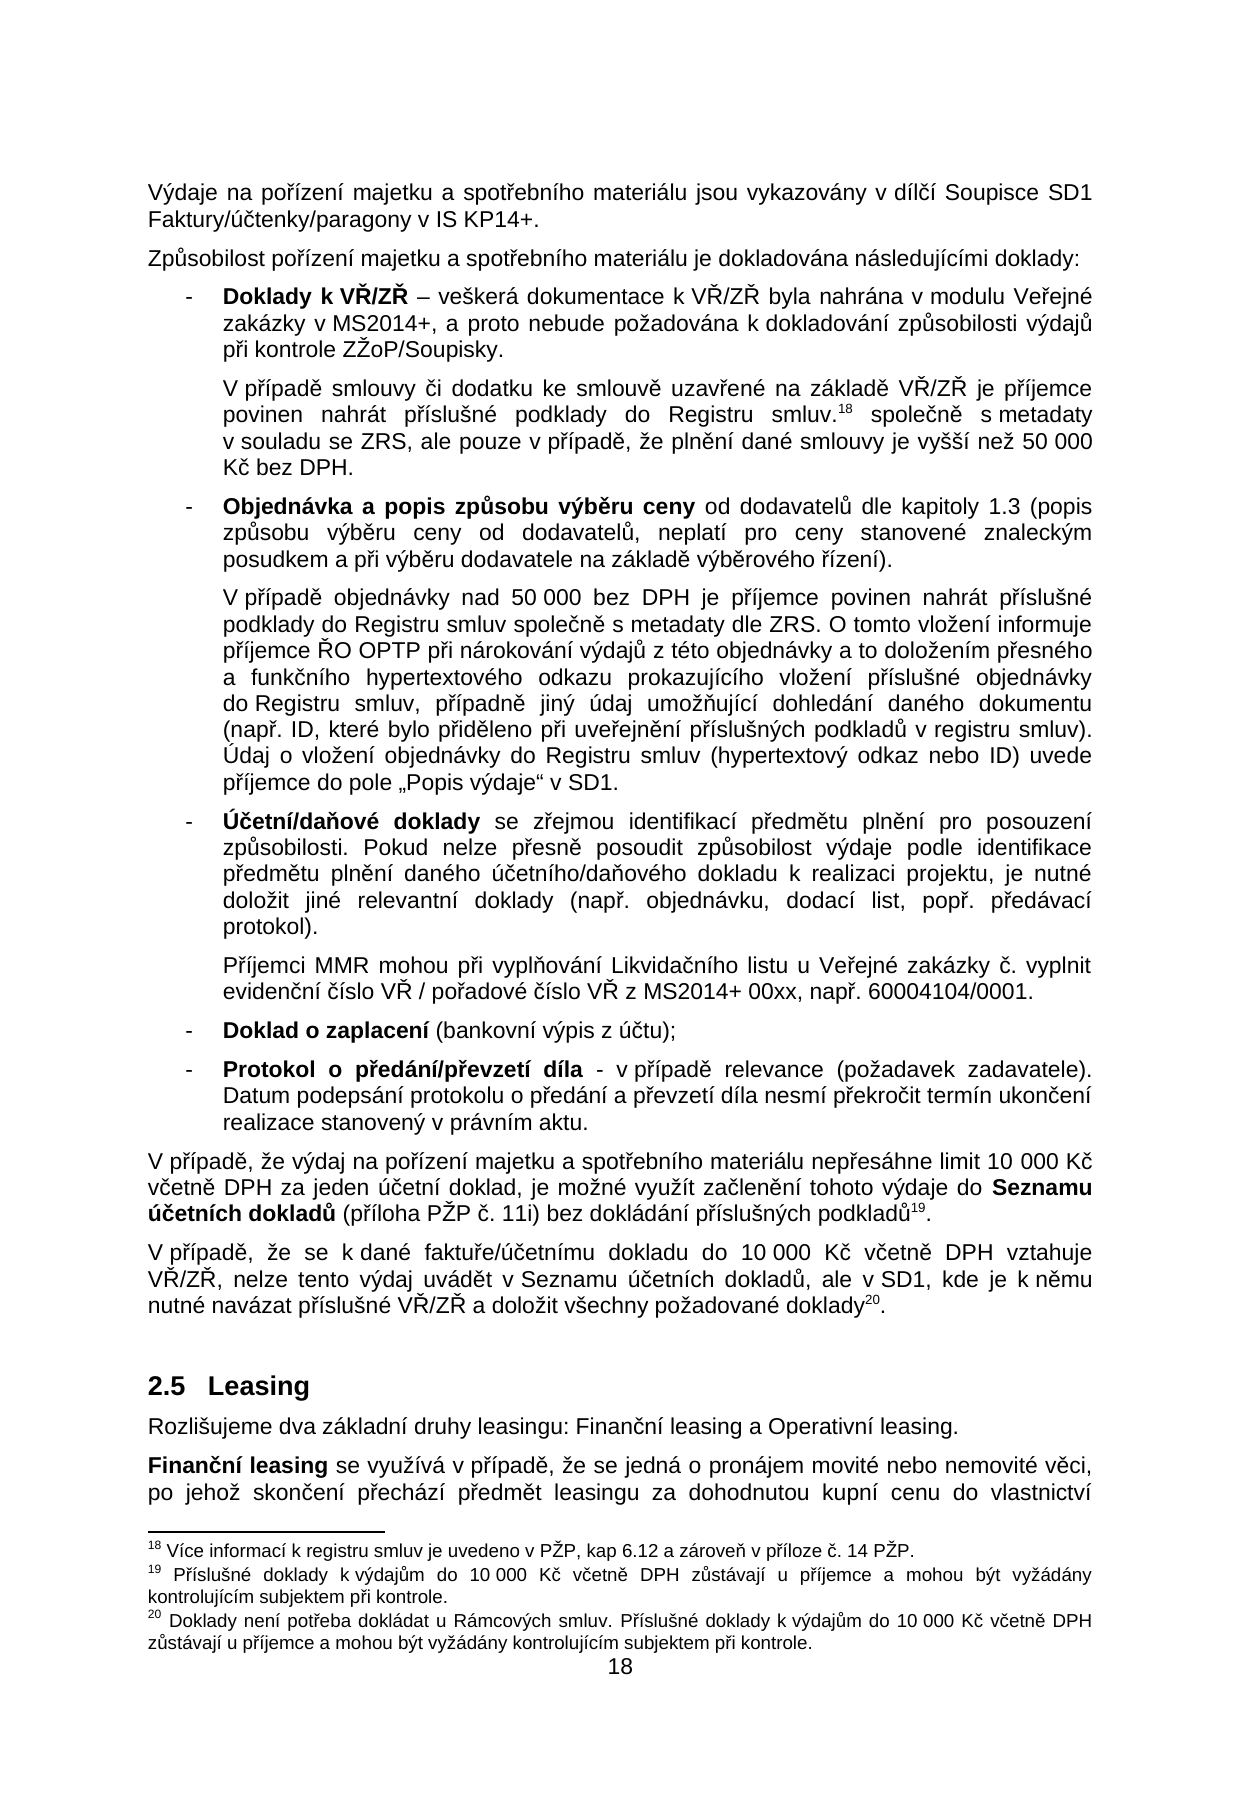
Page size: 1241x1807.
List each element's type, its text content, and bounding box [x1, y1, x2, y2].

list Doklady k VŘ/ZŘ – veškerá dokumentace k VŘ/ZŘ byla nahrána v modulu Veřejné zakázky v MS2014+, a proto nebude požadována k dokladování způsobilosti výdajů při kontrole ZŽoP/Soupisky. [185, 283, 1092, 362]
list Doklad o zaplacení (bankovní výpis z účtu); [185, 1017, 1092, 1043]
subtitle Leasing [148, 1369, 1092, 1401]
text V případě objednávky nad 50 000 bez DPH je příjemce povinen nahrát příslušné podklady do Registru smluv společně s metadaty dle ZRS. O tomto vložení informuje příjemce ŘO OPTP při nárokování výdajů z této objednávky a to doložením přesného a funkčního hypertextového odkazu prokazujícího vložení příslušné objednávky do Registru smluv, případně jiný údaj umožňující dohledání daného dokumentu (např. ID, které bylo přiděleno při uveřejnění příslušných podkladů v registru smluv). Údaj o vložení objednávky do Registru smluv (hypertextový odkaz nebo ID) uvede příjemce do pole „Popis výdaje“ v SD1. [223, 584, 1092, 795]
text Způsobilost pořízení majetku a spotřebního materiálu je dokladována následujícími doklady: [148, 244, 1092, 271]
list Účetní/daňové doklady se zřejmou identifikací předmětu plnění pro posouzení způsobilosti. Pokud nelze přesně posoudit způsobilost výdaje podle identifikace předmětu plnění daného účetního/daňového dokladu k realizaci projektu, je nutné doložit jiné relevantní doklady (např. objednávku, dodací list, popř. předávací protokol). [185, 808, 1092, 939]
text V případě, že se k dané faktuře/účetnímu dokladu do 10 000 Kč včetně DPH vztahuje VŘ/ZŘ, nelze tento výdaj uvádět v Seznamu účetních dokladů, ale v SD1, kde je k němu nutné navázat příslušné VŘ/ZŘ a doložit všechny požadované doklady. [148, 1239, 1092, 1318]
text V případě, že výdaj na pořízení majetku a spotřebního materiálu nepřesáhne limit 10 000 Kč včetně DPH za jeden účetní doklad, je možné využít začlenění tohoto výdaje do Seznamu účetních dokladů (příloha PŽP č. 11i) bez dokládání příslušných podkladů. [148, 1148, 1092, 1227]
list V případě smlouvy či dodatku ke smlouvě uzavřené na základě VŘ/ZŘ je příjemce povinen nahrát příslušné podklady do Registru smluv. společně s metadaty v souladu se ZRS, ale pouze v případě, že plnění dané smlouvy je vyšší než 50 000 Kč bez DPH. [223, 375, 1092, 480]
text Rozlišujeme dva základní druhy leasingu: Finanční leasing a Operativní leasing. [148, 1413, 1092, 1440]
list Objednávka a popis způsobu výběru ceny od dodavatelů dle kapitoly 1.3 (popis způsobu výběru ceny od dodavatelů, neplatí pro ceny stanovené znaleckým posudkem a při výběru dodavatele na základě výběrového řízení). [185, 493, 1092, 572]
text Příjemci MMR mohou při vyplňování Likvidačního listu u Veřejné zakázky č. vyplnit evidenční číslo VŘ / pořadové číslo VŘ z MS2014+ 00xx, např. 60004104/0001. [223, 952, 1092, 1005]
text Výdaje na pořízení majetku a spotřebního materiálu jsou vykazovány v dílčí Soupisce SD1 Faktury/účtenky/paragony v IS KP14+. [148, 179, 1092, 232]
list Protokol o předání/převzetí díla - v případě relevance (požadavek zadavatele). Datum podepsání protokolu o předání a převzetí díla nesmí překročit termín ukončení realizace stanovený v právním aktu. [185, 1056, 1092, 1135]
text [148, 1452, 1092, 1505]
